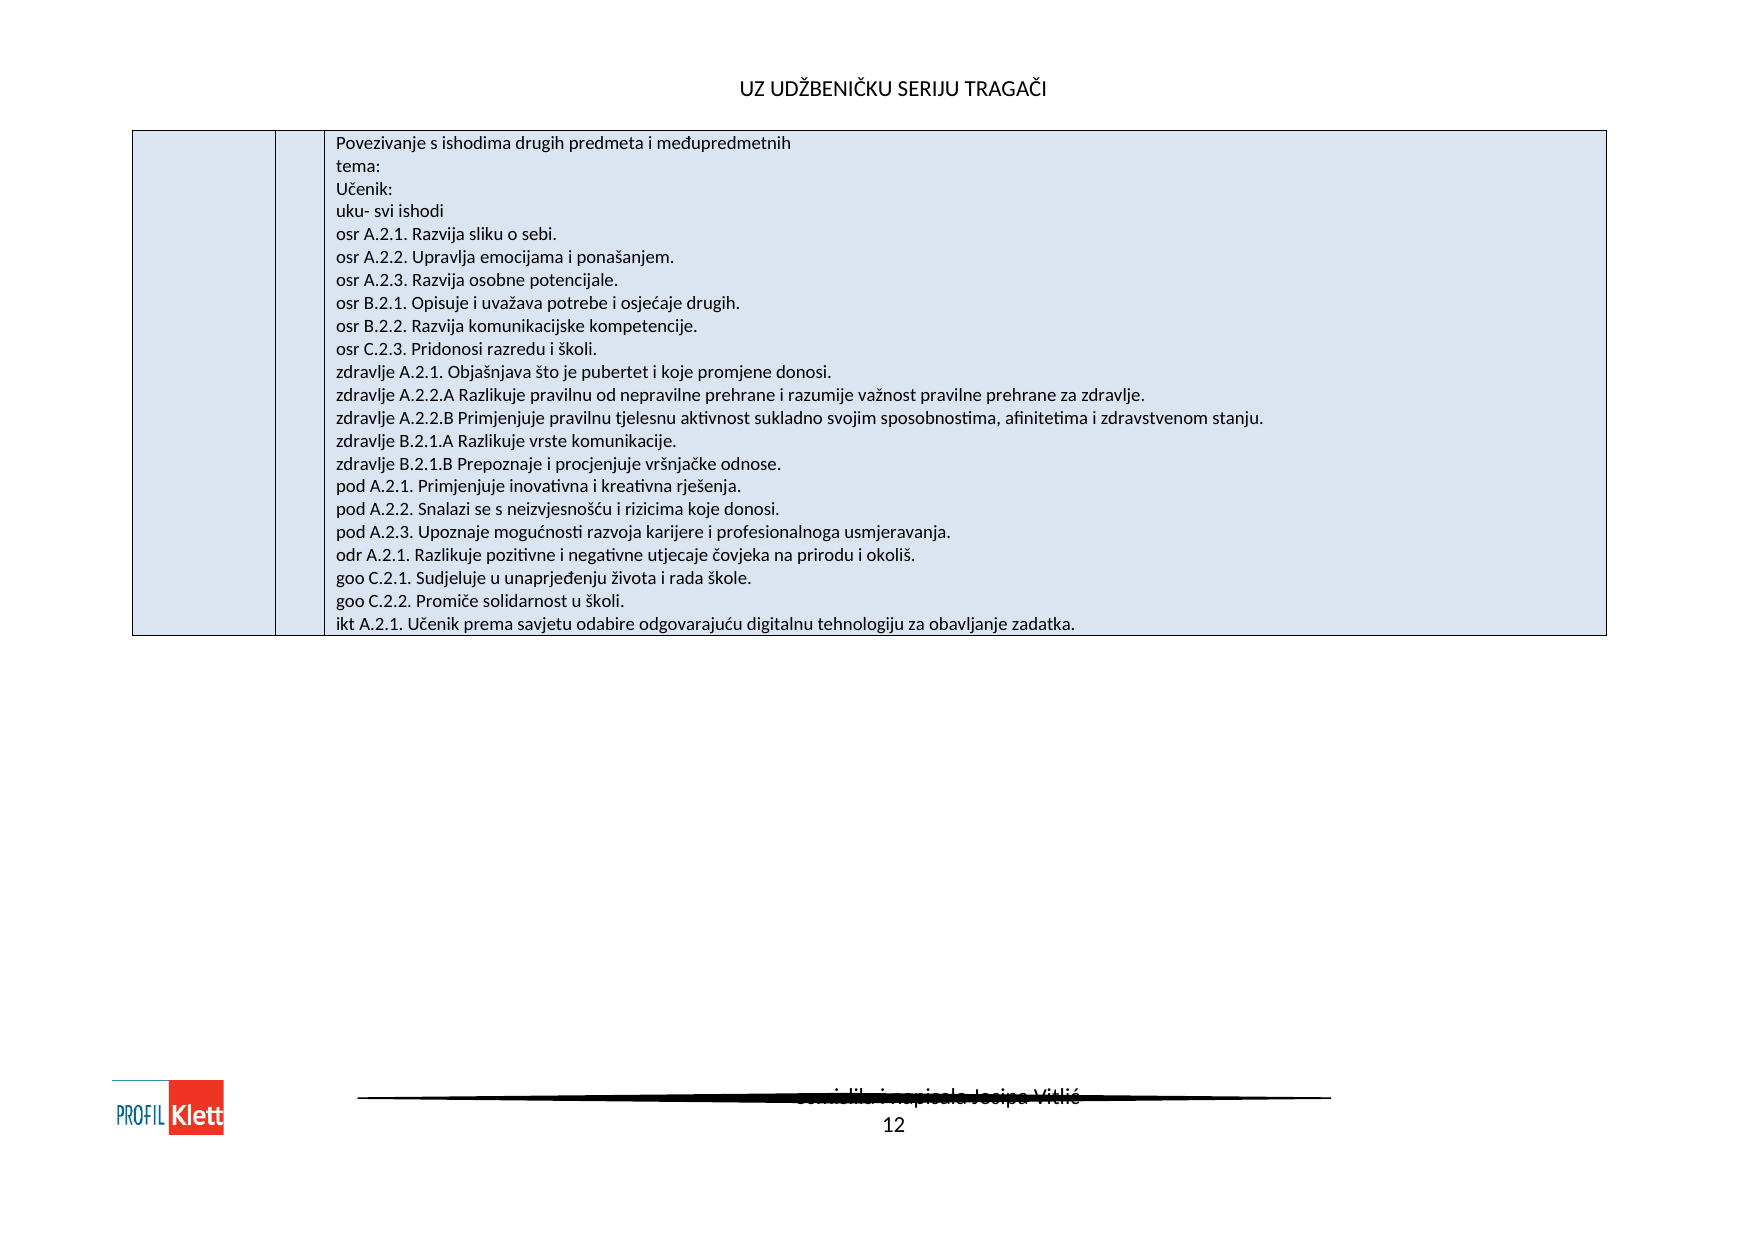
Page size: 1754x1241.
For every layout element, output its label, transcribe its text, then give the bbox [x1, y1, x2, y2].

table_cell [276, 131, 324, 635]
picture [111, 1080, 224, 1134]
table_cell [133, 131, 275, 635]
table_cell Povezivanje s ishodima drugih predmeta i međupredmetnih tema: Učenik: uku- svi ishodi osr A.2.1. Razvija sliku o sebi. osr A.2.2. Upravlja emocijama i ponašanjem. osr A.2.3. Razvija osobne potencijale. osr B.2.1. Opisuje i uvažava potrebe i osjećaje drugih. osr B.2.2. Razvija komunikacijske kompetencije. osr C.2.3. Pridonosi razredu i školi. zdravlje A.2.1. Objašnjava što je pubertet i koje promjene donosi. zdravlje A.2.2.A Razlikuje pravilnu od nepravilne prehrane i razumije važnost pravilne prehrane za zdravlje. zdravlje A.2.2.B Primjenjuje pravilnu tjelesnu aktivnost sukladno svojim sposobnostima, afinitetima i zdravstvenom stanju. zdravlje B.2.1.A Razlikuje vrste komunikacije. zdravlje B.2.1.B Prepoznaje i procjenjuje vršnjačke odnose. pod A.2.1. Primjenjuje inovativna i kreativna rješenja. pod A.2.2. Snalazi se s neizvjesnošću i rizicima koje donosi. pod A.2.3. Upoznaje mogućnosti razvoja karijere i profesionalnoga usmjeravanja. odr A.2.1. Razlikuje pozitivne i negativne utjecaje čovjeka na prirodu i okoliš. goo C.2.1. Sudjeluje u unaprjeđenju života i rada škole. goo C.2.2. Promiče solidarnost u školi. ikt A.2.1. Učenik prema savjetu odabire odgovarajuću digitalnu tehnologiju za obavljanje zadatka. [325, 131, 1606, 635]
